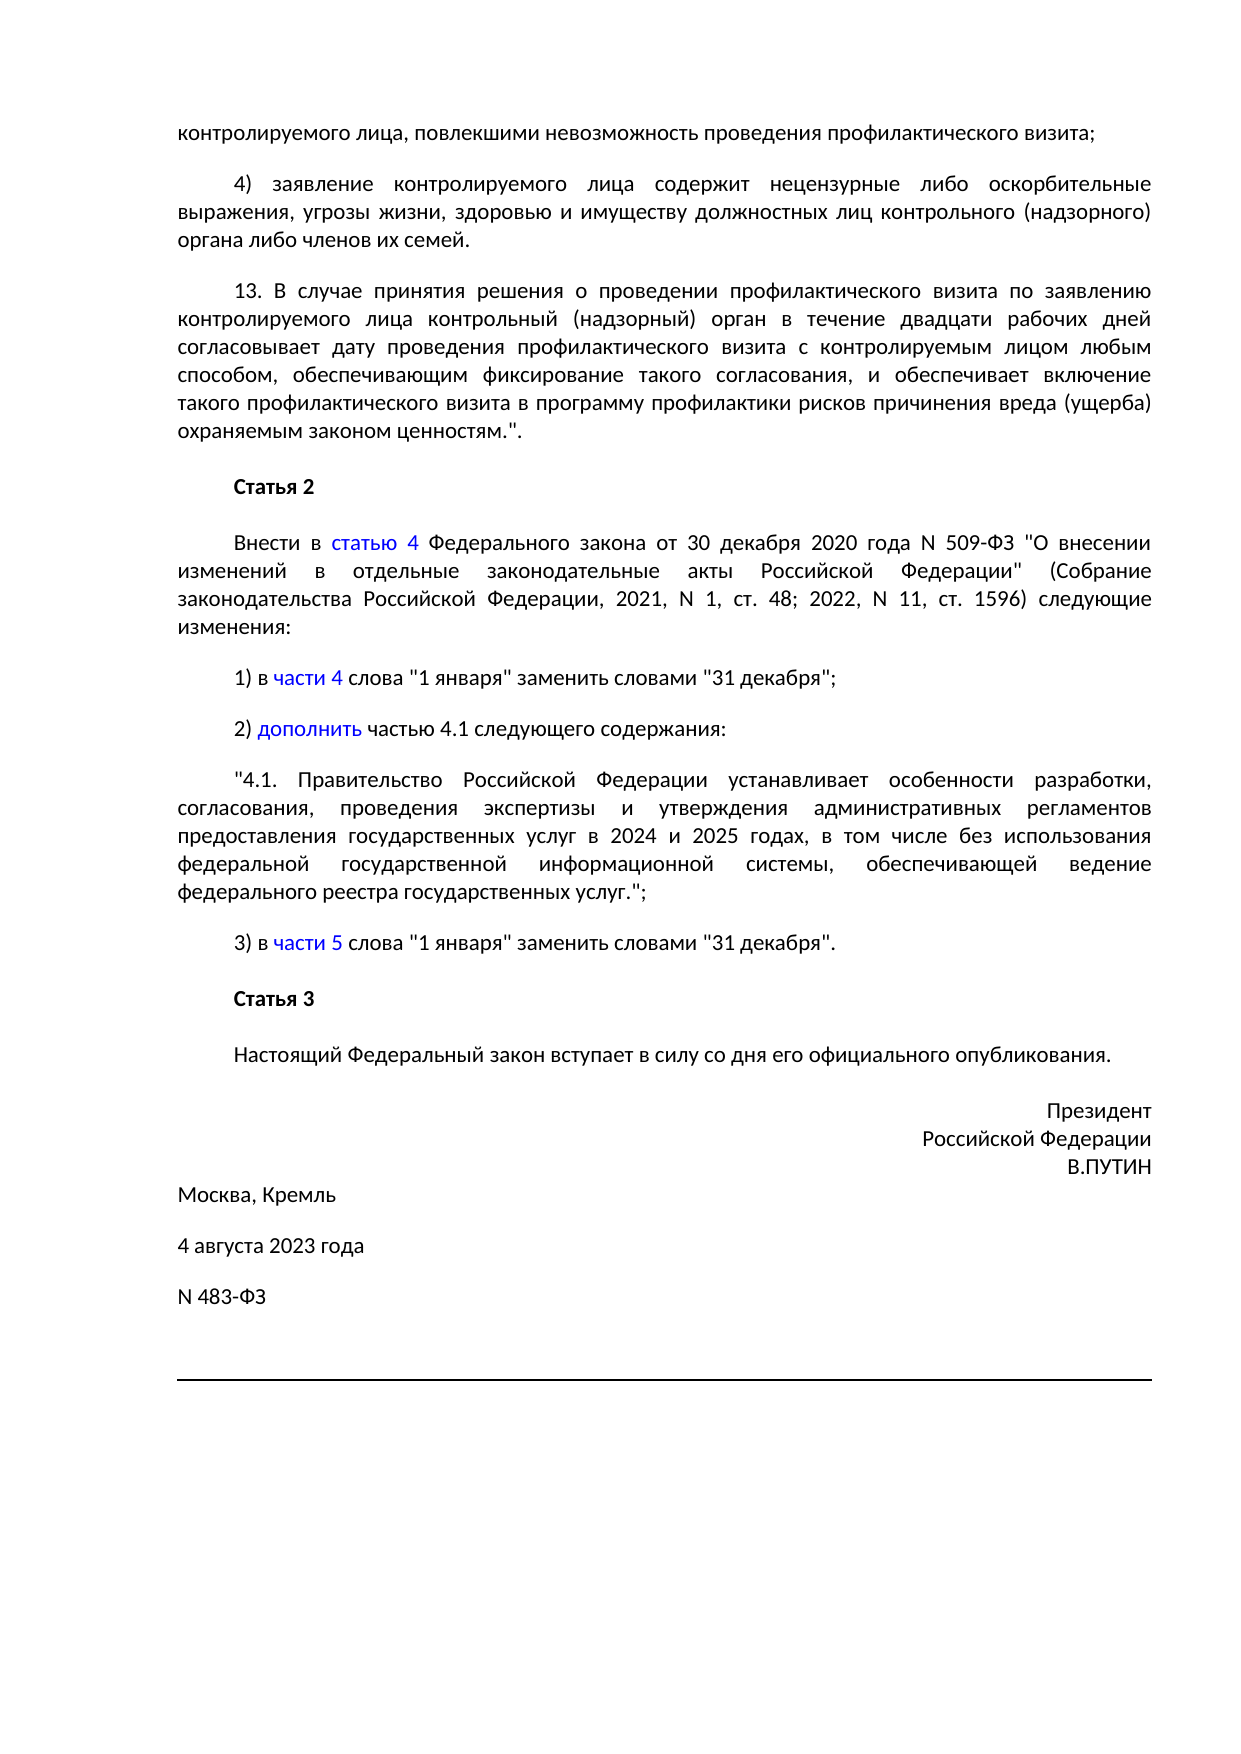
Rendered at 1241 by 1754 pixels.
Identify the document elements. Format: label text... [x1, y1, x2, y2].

text "4.1. Правительство Российской Федерации устанавливает особенности разработки, согласования, проведения экспертизы и утверждения административных регламентов предоставления государственных услуг в 2024 и 2025 годах, в том числе без использования федеральной государственной информационной системы, обеспечивающей ведение федерального реестра государственных услуг."; [177, 765, 1152, 905]
text Внести в статью 4 Федерального закона от 30 декабря 2020 года N 509-ФЗ "О внесении изменений в отдельные законодательные акты Российской Федерации" (Собрание законодательства Российской Федерации, 2021, N 1, ст. 48; 2022, N 11, ст. 1596) следующие изменения: [177, 528, 1152, 640]
title Статья 3 [177, 984, 1152, 1012]
text 1) в части 4 слова "1 января" заменить словами "31 декабря"; [177, 663, 1152, 691]
text Российской Федерации [177, 1124, 1152, 1152]
text 2) дополнить частью 4.1 следующего содержания: [177, 714, 1152, 742]
text N 483-ФЗ [177, 1282, 1152, 1310]
text Настоящий Федеральный закон вступает в силу со дня его официального опубликования. [177, 1040, 1152, 1068]
text 4 августа 2023 года [177, 1231, 1152, 1259]
text 4) заявление контролируемого лица содержит нецензурные либо оскорбительные выражения, угрозы жизни, здоровью и имуществу должностных лиц контрольного (надзорного) органа либо членов их семей. [177, 169, 1152, 253]
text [177, 118, 1152, 146]
text Москва, Кремль [177, 1180, 1152, 1208]
text В.ПУТИН [177, 1152, 1152, 1180]
text 3) в части 5 слова "1 января" заменить словами "31 декабря". [177, 928, 1152, 956]
text 13. В случае принятия решения о проведении профилактического визита по заявлению контролируемого лица контрольный (надзорный) орган в течение двадцати рабочих дней согласовывает дату проведения профилактического визита с контролируемым лицом любым способом, обеспечивающим фиксирование такого согласования, и обеспечивает включение такого профилактического визита в программу профилактики рисков причинения вреда (ущерба) охраняемым законом ценностям.". [177, 276, 1152, 444]
text Президент [177, 1096, 1152, 1124]
title Статья 2 [177, 472, 1152, 500]
